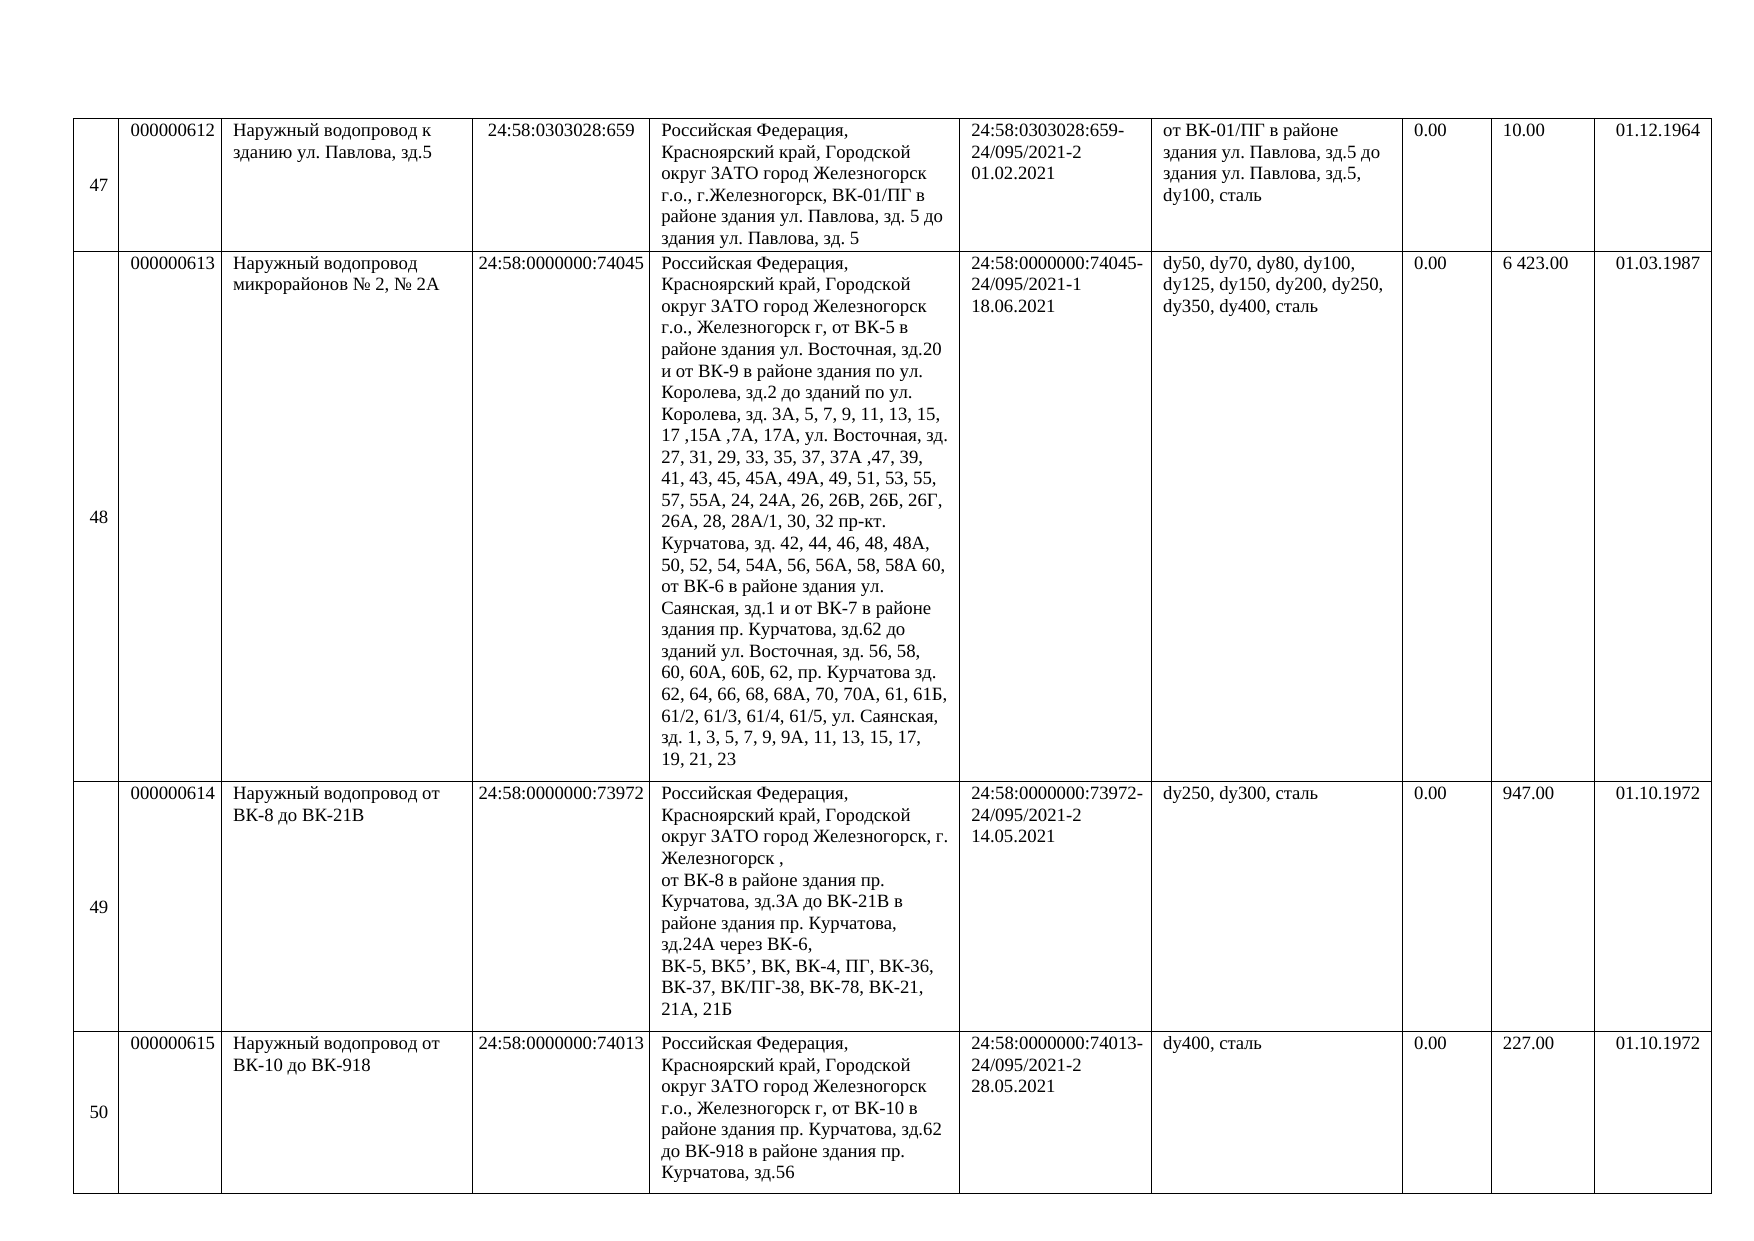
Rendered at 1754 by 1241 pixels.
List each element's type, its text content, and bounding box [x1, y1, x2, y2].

table_cell от ВК-01/ПГ в районе здания ул. Павлова, зд.5 до здания ул. Павлова, зд.5, dy100, сталь [1152, 119, 1402, 251]
table_cell 947.00 [1492, 782, 1594, 1031]
table_cell 49 [74, 782, 118, 1031]
table_cell Российская Федерация, Красноярский край, Городской округ ЗАТО город Железногорск г.о., Железногорск г, от ВК-5 в районе здания ул. Восточная, зд.20 и от ВК-9 в районе здания по ул. Королева, зд.2 до зданий по ул. Королева, зд. 3А, 5, 7, 9, 11, 13, 15, 17 ,15А ,7А, 17А, ул. Восточная, зд. 27, 31, 29, 33, 35, 37, 37А ,47, 39, 41, 43, 45, 45А, 49А, 49, 51, 53, 55, 57, 55А, 24, 24А, 26, 26В, 26Б, 26Г, 26А, 28, 28А/1, 30, 32 пр-кт. Курчатова, зд. 42, 44, 46, 48, 48А, 50, 52, 54, 54А, 56, 56А, 58, 58А 60, от ВК-6 в районе здания ул. Саянская, зд.1 и от ВК-7 в районе здания пр. Курчатова, зд.62 до зданий ул. Восточная, зд. 56, 58, 60, 60А, 60Б, 62, пр. Курчатова зд. 62, 64, 66, 68, 68А, 70, 70А, 61, 61Б, 61/2, 61/3, 61/4, 61/5, ул. Саянская, зд. 1, 3, 5, 7, 9, 9А, 11, 13, 15, 17, 19, 21, 23 [650, 252, 959, 781]
table_cell 0.00 [1403, 782, 1491, 1031]
table_cell 24:58:0000000:74013-24/095/2021-2 28.05.2021 [960, 1032, 1151, 1192]
table_cell Российская Федерация, Красноярский край, Городской округ ЗАТО город Железногорск г.о., Железногорск г, от ВК-10 в районе здания пр. Курчатова, зд.62 до ВК-918 в районе здания пр. Курчатова, зд.56 [650, 1032, 959, 1192]
table_cell 47 [74, 119, 118, 251]
table_cell 24:58:0000000:73972-24/095/2021-2 14.05.2021 [960, 782, 1151, 1031]
table_cell dy50, dy70, dy80, dy100, dy125, dy150, dy200, dy250, dy350, dy400, сталь [1152, 252, 1402, 781]
table_cell 0.00 [1403, 119, 1491, 251]
table_cell 24:58:0000000:74045-24/095/2021-1 18.06.2021 [960, 252, 1151, 781]
table_cell 24:58:0000000:74013 [473, 1032, 649, 1192]
table_cell 000000613 [119, 252, 221, 781]
table_cell 24:58:0303028:659-24/095/2021-2 01.02.2021 [960, 119, 1151, 251]
table_cell 6 423.00 [1492, 252, 1594, 781]
table_cell 24:58:0303028:659 [473, 119, 649, 251]
table_cell 000000614 [119, 782, 221, 1031]
table_cell Наружный водопровод от ВК-8 до ВК-21В [222, 782, 472, 1031]
table_cell 48 [74, 252, 118, 781]
table_cell 227.00 [1492, 1032, 1594, 1192]
table_cell 24:58:0000000:73972 [473, 782, 649, 1031]
table_cell Российская Федерация, Красноярский край, Городской округ ЗАТО город Железногорск г.о., г.Железногорск, ВК-01/ПГ в районе здания ул. Павлова, зд. 5 до здания ул. Павлова, зд. 5 [650, 119, 959, 251]
table_cell Наружный водопровод к зданию ул. Павлова, зд.5 [222, 119, 472, 251]
table_cell 24:58:0000000:74045 [473, 252, 649, 781]
table_cell Наружный водопровод микрорайонов № 2, № 2А [222, 252, 472, 781]
table_cell 01.10.1972 [1595, 1032, 1711, 1192]
table_cell 0.00 [1403, 1032, 1491, 1192]
table_cell dy250, dy300, сталь [1152, 782, 1402, 1031]
table_cell 01.10.1972 [1595, 782, 1711, 1031]
table_cell 01.12.1964 [1595, 119, 1711, 251]
table_cell 000000615 [119, 1032, 221, 1192]
table_cell 01.03.1987 [1595, 252, 1711, 781]
table_cell 50 [74, 1032, 118, 1192]
table_cell 000000612 [119, 119, 221, 251]
table_cell Российская Федерация, Красноярский край, Городской округ ЗАТО город Железногорск, г. Железногорск , от ВК-8 в районе здания пр. Курчатова, зд.ЗА до ВК-21В в районе здания пр. Курчатова, зд.24А через ВК-6, ВК-5, ВК5’, ВК, ВК-4, ПГ, ВК-36, ВК-37, ВК/ПГ-38, ВК-78, ВК-21, 21А, 21Б [650, 782, 959, 1031]
table_cell Наружный водопровод от ВК-10 до ВК-918 [222, 1032, 472, 1192]
table_cell dy400, сталь [1152, 1032, 1402, 1192]
table_cell 0.00 [1403, 252, 1491, 781]
table_cell 10.00 [1492, 119, 1594, 251]
